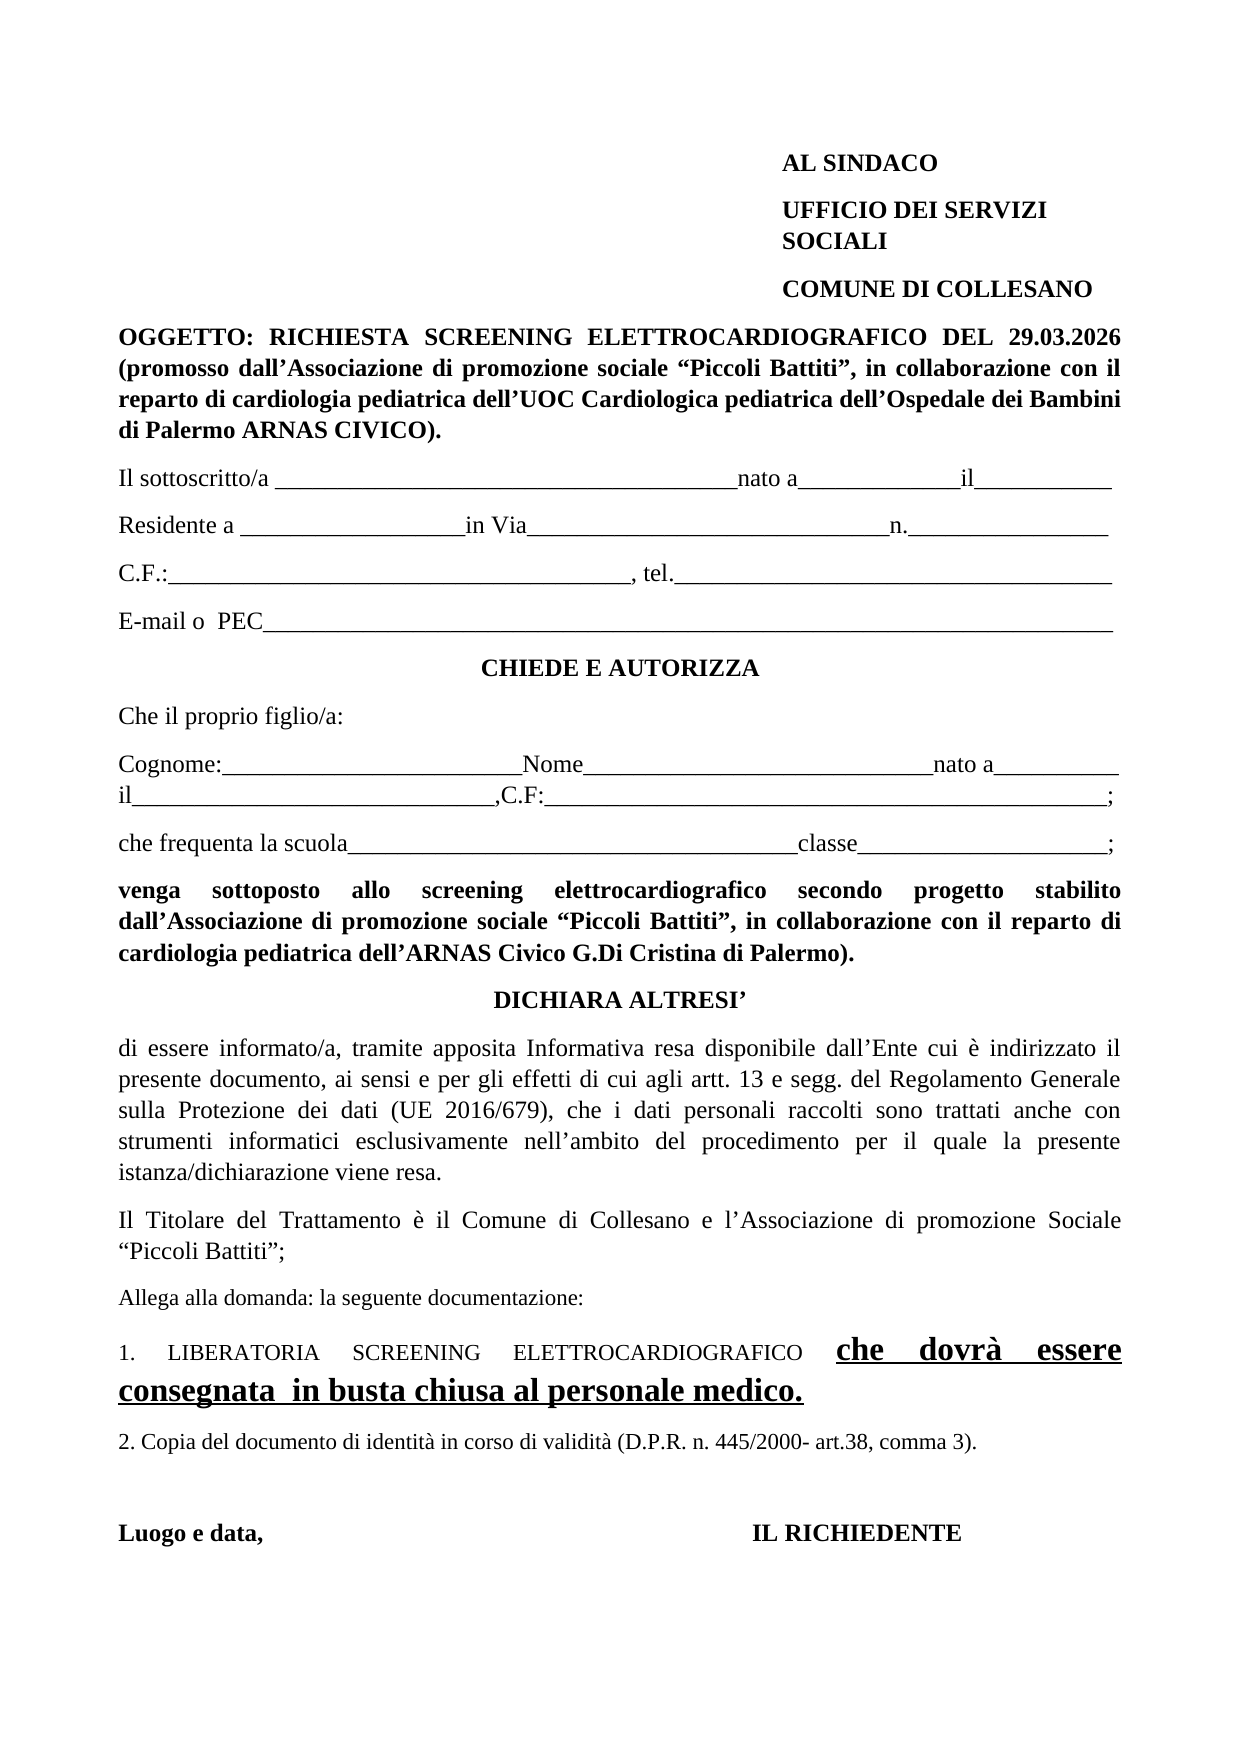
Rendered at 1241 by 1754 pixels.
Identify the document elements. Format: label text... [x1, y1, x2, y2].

text di essere informato/a, tramite apposita Informativa resa disponibile dall’Ente cui è indirizzato il presente documento, ai sensi e per gli effetti di cui agli artt. 13 e segg. del Regolamento Generale sulla Protezione dei dati (UE 2016/679), che i dati personali raccolti sono trattati anche con strumenti informatici esclusivamente nell’ambito del procedimento per il quale la presente istanza/dichiarazione viene resa. [118, 1033, 1122, 1186]
text Che il proprio figlio/a: [118, 701, 1122, 730]
text AL SINDACO [782, 148, 1122, 176]
text Luogo e data, IL RICHIEDENTE [118, 1518, 1122, 1547]
text Residente a __________________in Via_____________________________n.________________ [118, 510, 1122, 539]
text Il Titolare del Trattamento è il Comune di Collesano e l’Associazione di promozione Sociale “Piccoli Battiti”; [118, 1205, 1122, 1265]
text C.F.:_____________________________________, tel.___________________________________ [118, 558, 1122, 587]
text Il sottoscritto/a _____________________________________nato a_____________il___________ [118, 463, 1122, 491]
text 2. Copia del documento di identità in corso di validità (D.P.R. n. 445/2000- art.38, comma 3). [118, 1428, 1122, 1454]
text UFFICIO DEI SERVIZI SOCIALI [782, 195, 1122, 255]
text 1. LIBERATORIA SCREENING ELETTROCARDIOGRAFICO che dovrà essere consegnata in busta chiusa al personale medico. [118, 1329, 1122, 1408]
text OGGETTO: RICHIESTA SCREENING ELETTROCARDIOGRAFICO DEL 29.03.2026 (promosso dall’Associazione di promozione sociale “Piccoli Battiti”, in collaborazione con il reparto di cardiologia pediatrica dell’UOC Cardiologica pediatrica dell’Ospedale dei Bambini di Palermo ARNAS CIVICO). [118, 322, 1122, 444]
text Allega alla domanda: la seguente documentazione: [118, 1284, 1122, 1310]
text Cognome:________________________Nome____________________________nato a__________ il_____________________________,C.F:_____________________________________________; [118, 749, 1122, 809]
text CHIEDE E AUTORIZZA [118, 653, 1122, 682]
text COMUNE DI COLLESANO [782, 274, 1122, 303]
text venga sottoposto allo screening elettrocardiografico secondo progetto stabilito dall’Associazione di promozione sociale “Piccoli Battiti”, in collaborazione con il reparto di cardiologia pediatrica dell’ARNAS Civico G.Di Cristina di Palermo). [118, 875, 1122, 966]
text E-mail o PEC____________________________________________________________________ [118, 606, 1122, 634]
text DICHIARA ALTRESI’ [118, 985, 1122, 1014]
text che frequenta la scuola____________________________________classe____________________; [118, 828, 1122, 856]
